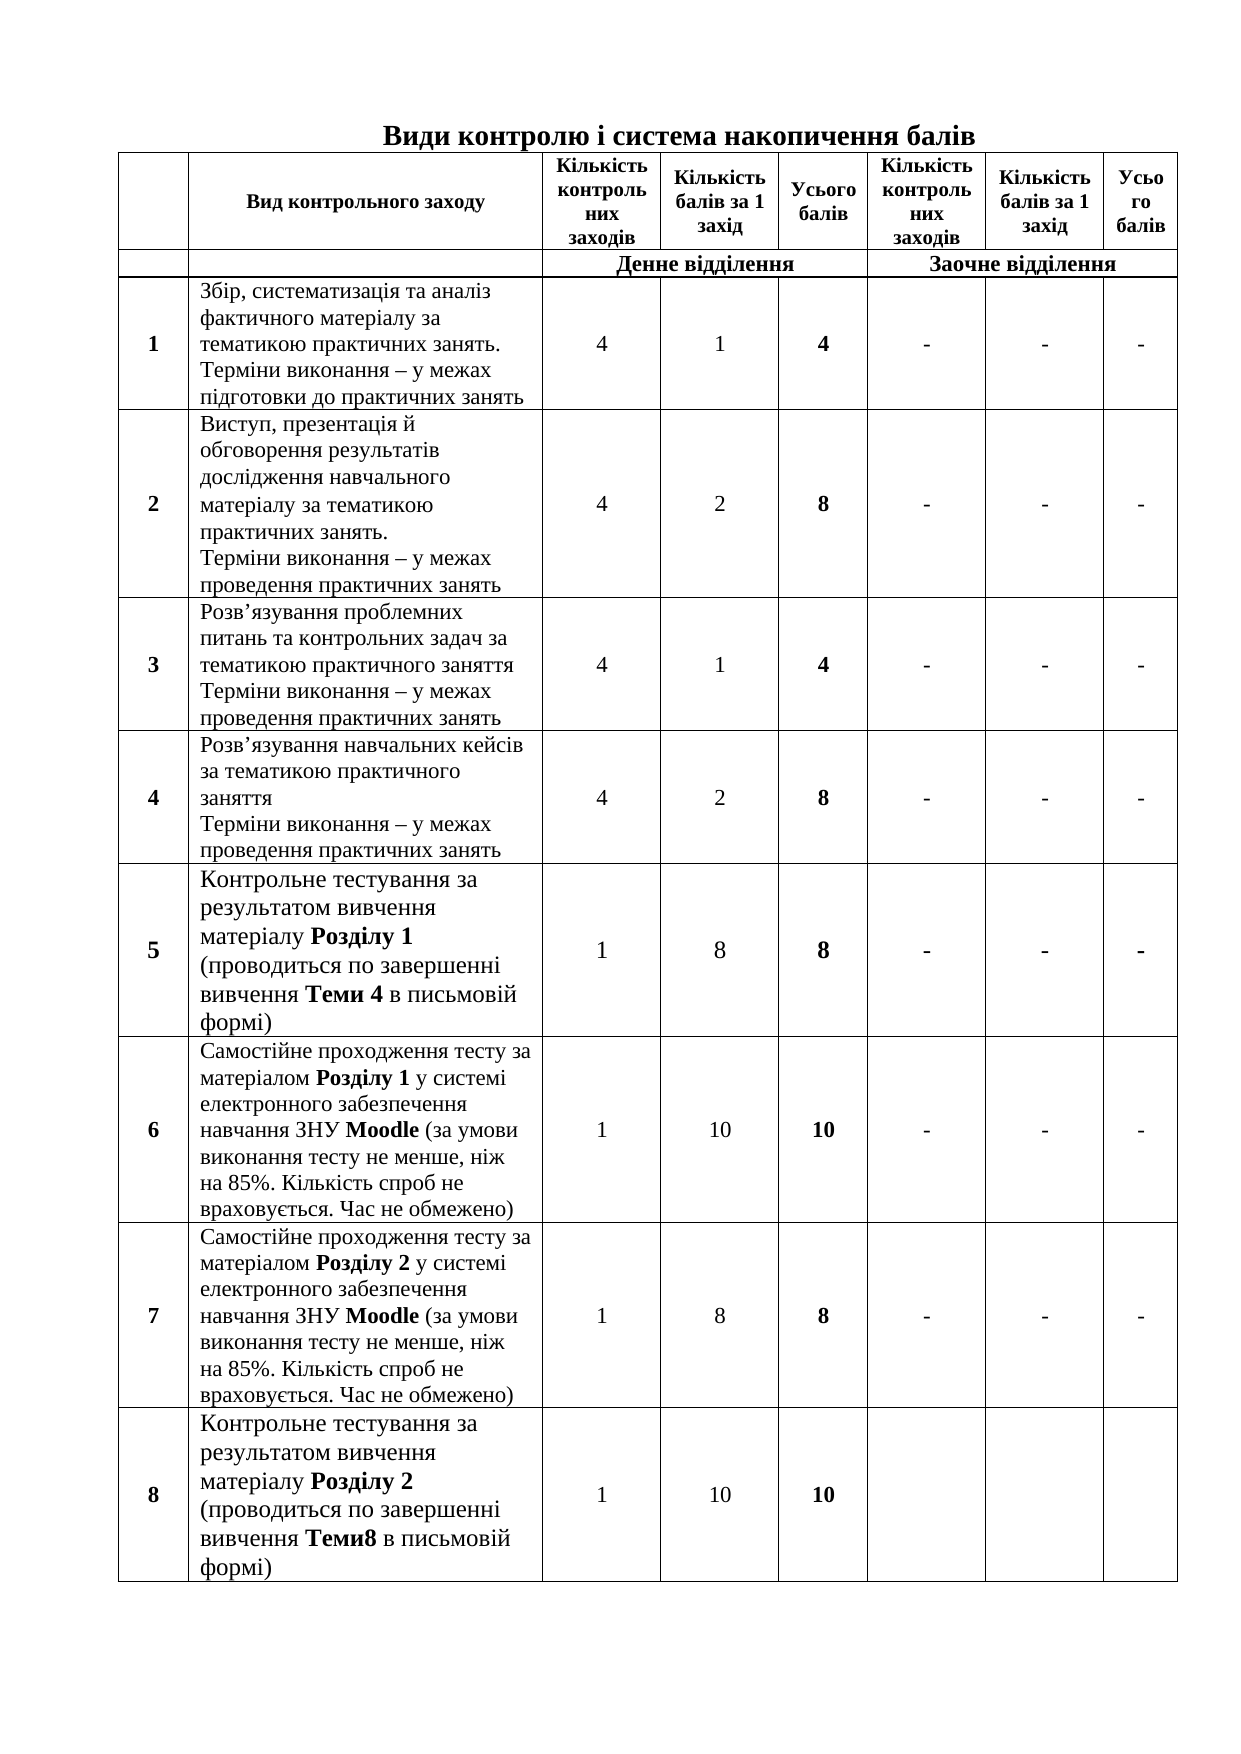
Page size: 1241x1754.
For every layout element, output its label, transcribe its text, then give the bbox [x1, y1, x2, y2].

table_cell 8 [779, 1223, 867, 1407]
table_cell 10 [661, 1408, 778, 1581]
table_cell Денне відділення [543, 250, 867, 276]
table_cell 4 [543, 278, 660, 409]
table_cell 7 [119, 1223, 188, 1407]
table_cell - [1104, 598, 1177, 730]
text Види контролю і система накопичення балів [177, 118, 1152, 152]
table_cell - [868, 731, 985, 863]
table_header Кількість балів за 1 захід [661, 153, 778, 249]
table_cell - [868, 1223, 985, 1407]
table_cell 1 [543, 864, 660, 1036]
table_header Усього балів [1104, 153, 1177, 249]
table_cell - [1104, 278, 1177, 409]
table_cell 4 [119, 731, 188, 863]
table_cell - [868, 410, 985, 597]
table_cell - [986, 1223, 1103, 1407]
table_cell Розв’язування навчальних кейсів за тематикою практичного заняття Терміни виконання – у межах проведення практичних занять [189, 731, 542, 863]
table_cell - [868, 598, 985, 730]
table_cell 10 [779, 1408, 867, 1581]
table_header Кількість балів за 1 захід [986, 153, 1103, 249]
table_header Усього балів [779, 153, 867, 249]
table_cell 8 [661, 864, 778, 1036]
table_cell 10 [661, 1037, 778, 1222]
table_cell 1 [119, 278, 188, 409]
table_cell 8 [779, 864, 867, 1036]
table_cell 1 [543, 1037, 660, 1222]
table_cell 4 [543, 410, 660, 597]
table_cell 8 [661, 1223, 778, 1407]
table_cell 2 [119, 410, 188, 597]
table_cell 4 [779, 598, 867, 730]
table_cell 3 [119, 598, 188, 730]
table_cell [868, 1408, 985, 1581]
table_cell Контрольне тестування за результатом вивчення матеріалу Розділу 2 (проводиться по завершенні вивчення Теми8 в письмовій формі) [189, 1408, 542, 1581]
table_cell - [868, 1037, 985, 1222]
table_cell 1 [543, 1408, 660, 1581]
table_cell 2 [661, 731, 778, 863]
table_cell - [986, 1037, 1103, 1222]
table_cell Самостійне проходження тесту за матеріалом Розділу 1 у системі електронного забезпечення навчання ЗНУ Moodle (за умови виконання тесту не менше, ніж на 85%. Кількість спроб не враховується. Час не обмежено) [189, 1037, 542, 1222]
table_cell - [868, 278, 985, 409]
table_header Вид контрольного заходу [189, 153, 542, 249]
table_cell 8 [779, 731, 867, 863]
table_cell - [986, 410, 1103, 597]
table_cell [1104, 1408, 1177, 1581]
table_cell - [986, 864, 1103, 1036]
table_cell Розв’язування проблемних питань та контрольних задач за тематикою практичного заняття Терміни виконання – у межах проведення практичних занять [189, 598, 542, 730]
table_cell 5 [119, 864, 188, 1036]
table_cell 1 [543, 1223, 660, 1407]
table_header [119, 153, 188, 249]
table_cell 1 [661, 278, 778, 409]
table_cell Контрольне тестування за результатом вивчення матеріалу Розділу 1 (проводиться по завершенні вивчення Теми 4 в письмовій формі) [189, 864, 542, 1036]
table_cell [986, 1408, 1103, 1581]
table_cell - [1104, 1223, 1177, 1407]
table_header Кількість контрольних заходів [543, 153, 660, 249]
table_cell - [986, 278, 1103, 409]
table_cell [189, 250, 542, 276]
table_cell - [1104, 864, 1177, 1036]
table_cell 8 [779, 410, 867, 597]
table_cell Збір, систематизація та аналіз фактичного матеріалу за тематикою практичних занять. Терміни виконання – у межах підготовки до практичних занять [189, 278, 542, 409]
table_cell - [986, 731, 1103, 863]
table_cell 2 [661, 410, 778, 597]
table_cell Самостійне проходження тесту за матеріалом Розділу 2 у системі електронного забезпечення навчання ЗНУ Moodle (за умови виконання тесту не менше, ніж на 85%. Кількість спроб не враховується. Час не обмежено) [189, 1223, 542, 1407]
table_cell 6 [119, 1037, 188, 1222]
table_cell [119, 250, 188, 276]
table_cell 4 [779, 278, 867, 409]
table_cell 4 [543, 598, 660, 730]
table_cell 4 [543, 731, 660, 863]
table_cell Заочне відділення [868, 250, 1177, 276]
table_header Кількість контрольних заходів [868, 153, 985, 249]
table_cell - [986, 598, 1103, 730]
table_cell 8 [119, 1408, 188, 1581]
table_cell - [1104, 410, 1177, 597]
table_cell 1 [661, 598, 778, 730]
table_cell - [1104, 1037, 1177, 1222]
table_cell - [868, 864, 985, 1036]
table_cell 10 [779, 1037, 867, 1222]
table_cell Виступ, презентація й обговорення результатів дослідження навчального матеріалу за тематикою практичних занять. Терміни виконання – у межах проведення практичних занять [189, 410, 542, 597]
table_cell - [1104, 731, 1177, 863]
